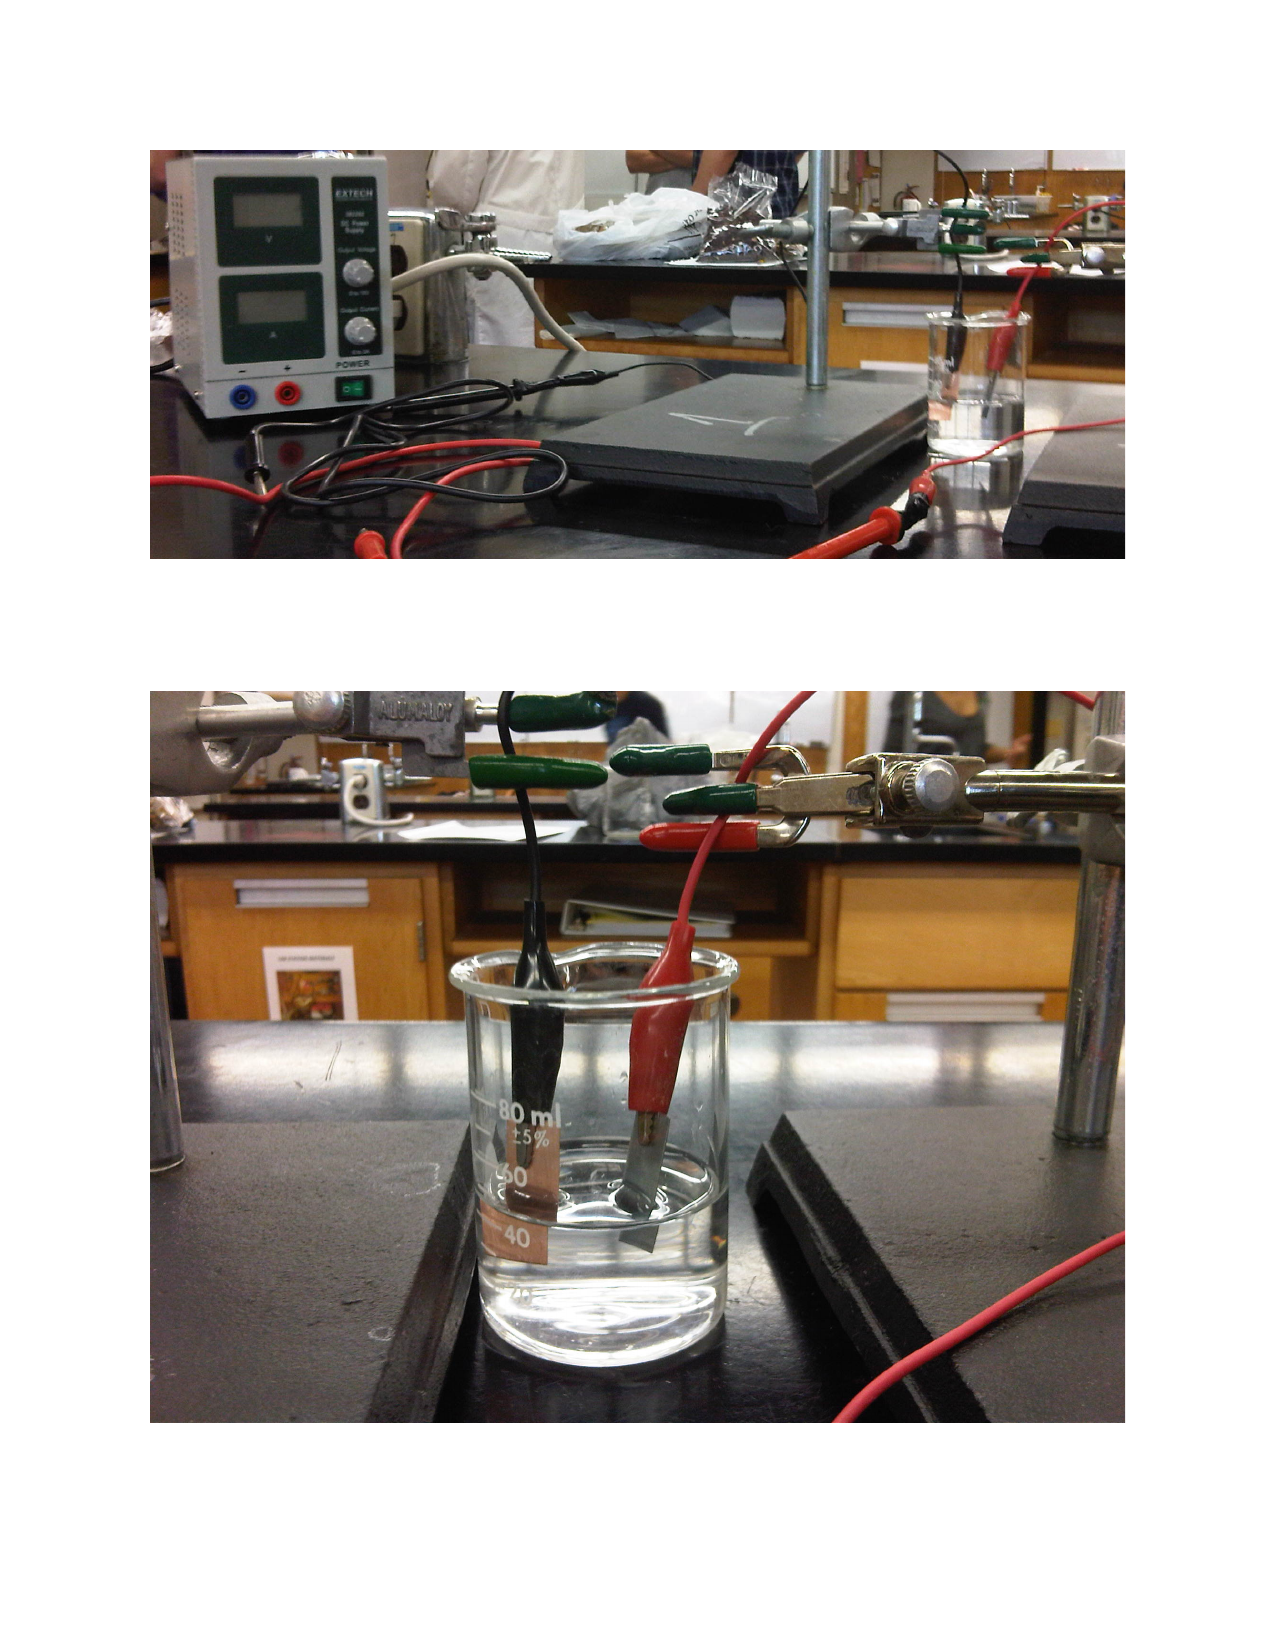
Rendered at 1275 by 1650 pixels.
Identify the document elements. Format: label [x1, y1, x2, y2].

picture [150, 150, 1125, 559]
picture [150, 691, 1125, 1423]
